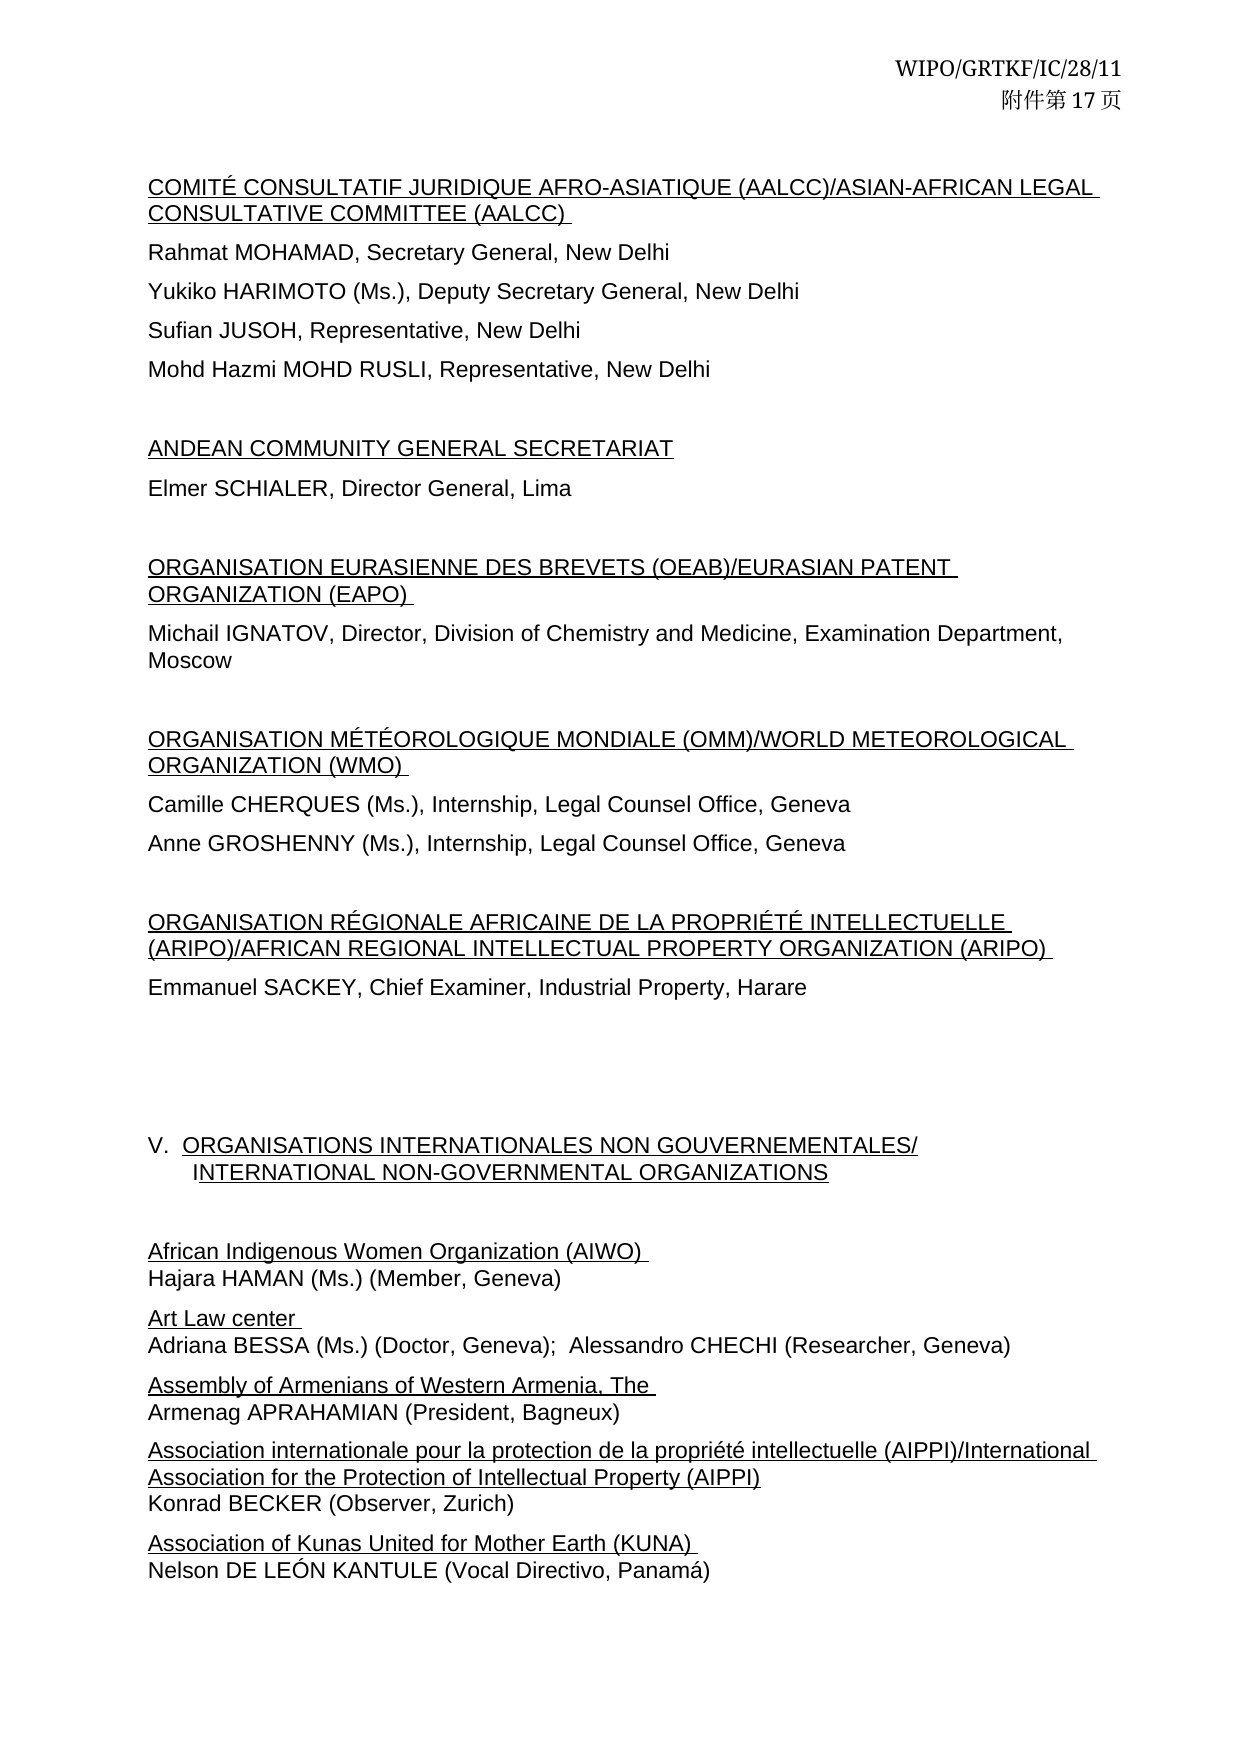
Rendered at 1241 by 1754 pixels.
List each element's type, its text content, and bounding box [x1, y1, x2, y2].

text ORGANISATION MÉTÉOROLOGIQUE MONDIALE (OMM)/WORLD METEOROLOGICAL ORGANIZATION (WMO) [148, 726, 1122, 779]
text Michail IGNATOV, Director, Division of Chemistry and Medicine, Examination Department, Moscow [148, 620, 1122, 674]
text ANDEAN COMMUNITY GENERAL SECRETARIAT [148, 434, 1122, 461]
text Rahmat MOHAMAD, Secretary General, New Delhi [148, 239, 1122, 266]
text Association internationale pour la protection de la propriété intellectuelle (AIPPI)/International Association for the Protection of Intellectual Property (AIPPI) Konrad BECKER (Observer, Zurich) [148, 1437, 1122, 1517]
text Association of Kunas United for Mother Earth (KUNA) Nelson DE LEÓN KANTULE (Vocal Directivo, Panamá) [148, 1529, 1122, 1583]
text Mohd Hazmi MOHD RUSLI, Representative, New Delhi [148, 356, 1122, 382]
text ORGANISATION RÉGIONALE AFRICAINE DE LA PROPRIÉTÉ INTELLECTUELLE (ARIPO)/AFRICAN REGIONAL INTELLECTUAL PROPERTY ORGANIZATION (ARIPO) [148, 908, 1122, 961]
text Anne GROSHENNY (Ms.), Internship, Legal Counsel Office, Geneva [148, 830, 1122, 856]
text Assembly of Armenians of Western Armenia, The Armenag APRAHAMIAN (President, Bagneux) [148, 1371, 1122, 1425]
text ORGANISATION EURASIENNE DES BREVETS (OEAB)/EURASIAN PATENT ORGANIZATION (EAPO) [148, 553, 1122, 607]
text Camille CHERQUES (Ms.), Internship, Legal Counsel Office, Geneva [148, 791, 1122, 817]
text Elmer SCHIALER, Director General, Lima [148, 474, 1122, 501]
text COMITÉ CONSULTATIF JURIDIQUE AFRO-ASIATIQUE (AALCC)/ASIAN-AFRICAN LEGAL CONSULTATIVE COMMITTEE (AALCC) [148, 174, 1122, 227]
text Yukiko HARIMOTO (Ms.), Deputy Secretary General, New Delhi [148, 278, 1122, 304]
text V. Organisations internationales non Gouvernementales/ International Non-Governmental Organizations [148, 1131, 1122, 1185]
text Emmanuel SACKEY, Chief Examiner, Industrial Property, Harare [148, 974, 1122, 1000]
text African Indigenous Women Organization (AIWO) Hajara HAMAN (Ms.) (Member, Geneva) [148, 1237, 1122, 1292]
text Sufian JUSOH, Representative, New Delhi [148, 317, 1122, 343]
text Art Law center Adriana BESSA (Ms.) (Doctor, Geneva); Alessandro CHECHI (Researcher, Geneva) [148, 1304, 1122, 1358]
